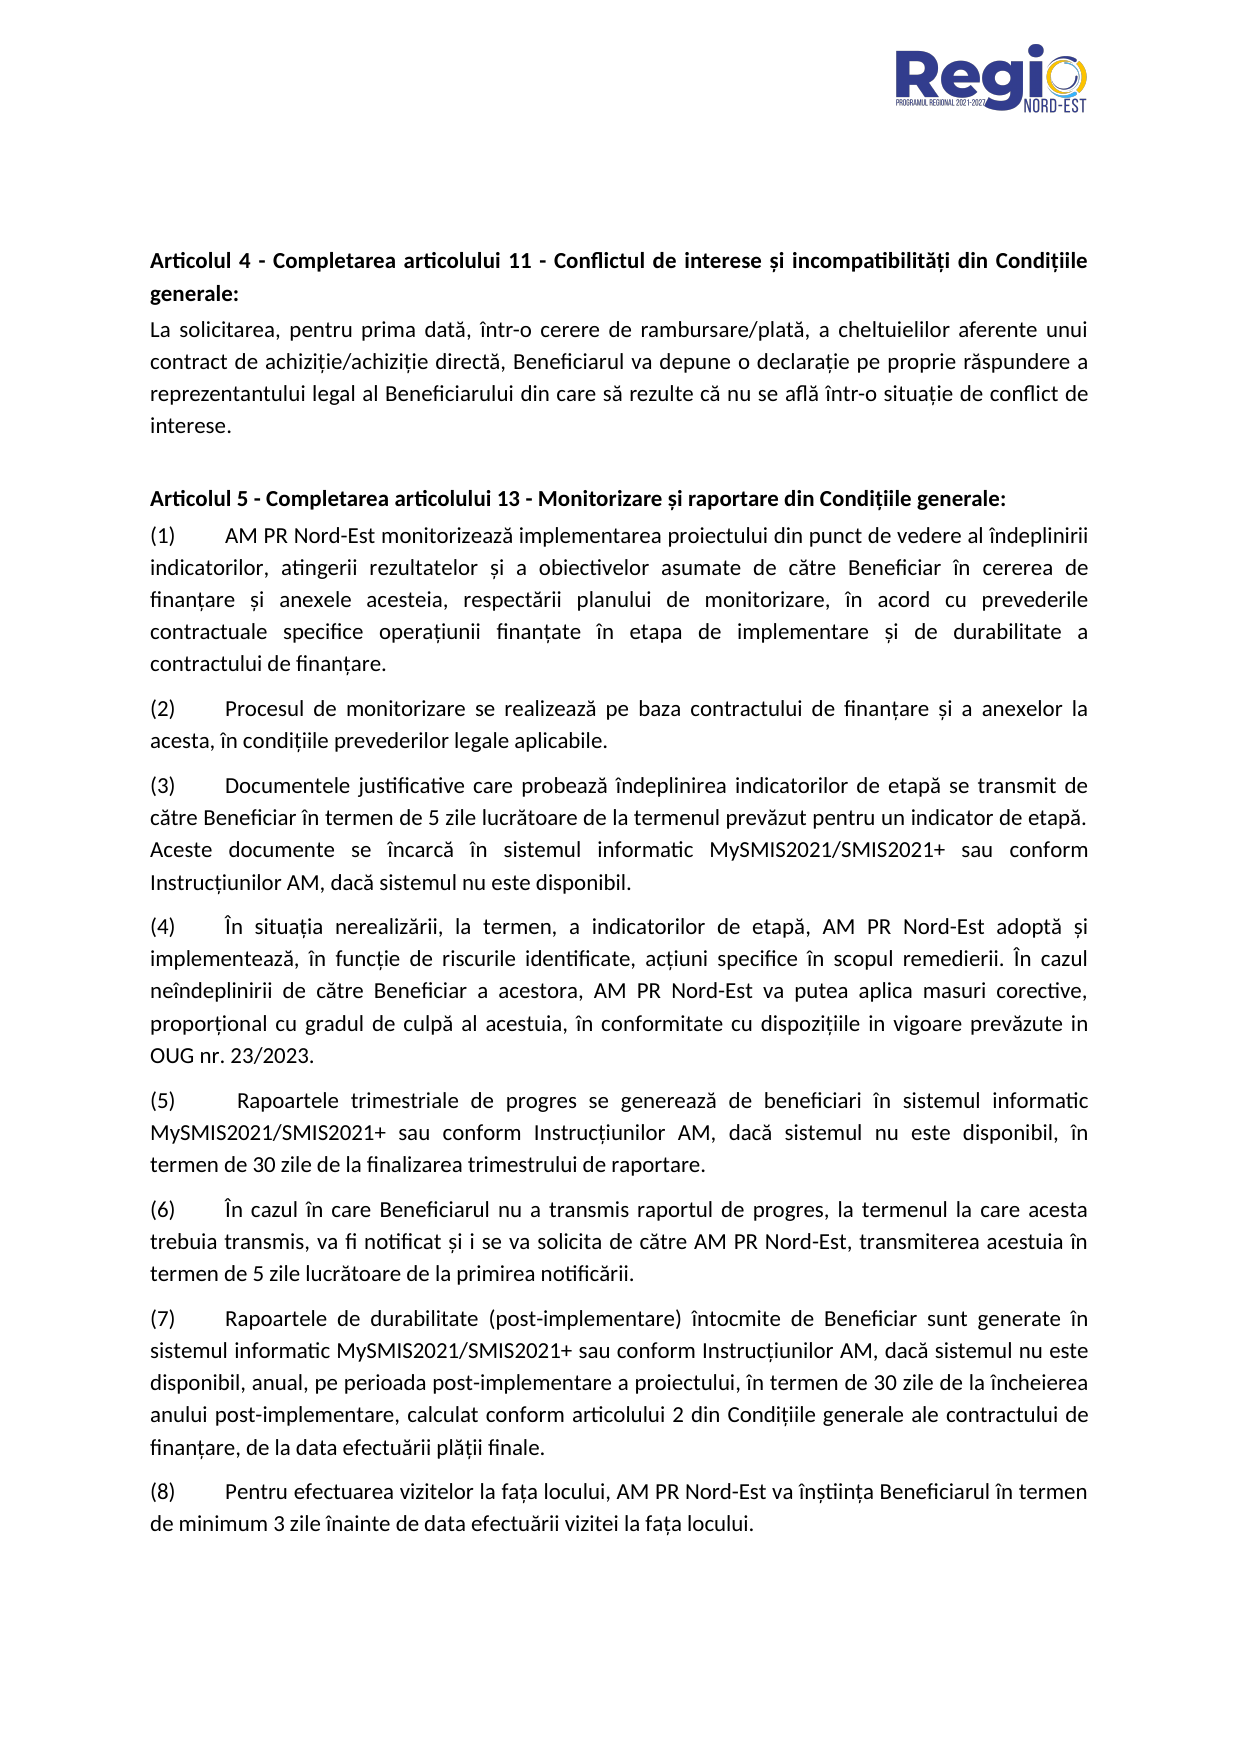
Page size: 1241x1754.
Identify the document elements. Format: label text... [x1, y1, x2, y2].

text (4) În situația nerealizării, la termen, a indicatorilor de etapă, AM PR Nord-Est adoptă și implementează, în funcție de riscurile identificate, acțiuni specifice în scopul remedierii. În cazul neîndeplinirii de către Beneficiar a acestora, AM PR Nord-Est va putea aplica masuri corective, proporțional cu gradul de culpă al acestuia, în conformitate cu dispozițiile in vigoare prevăzute in OUG nr. 23/2023. [150, 912, 1090, 1069]
text (5) Rapoartele trimestriale de progres se generează de beneficiari în sistemul informatic MySMIS2021/SMIS2021+ sau conform Instrucțiunilor AM, dacă sistemul nu este disponibil, în termen de 30 zile de la finalizarea trimestrului de raportare. [150, 1086, 1090, 1178]
text La solicitarea, pentru prima dată, într-o cerere de rambursare/plată, a cheltuielilor aferente unui contract de achiziție/achiziție directă, Beneficiarul va depune o declarație pe proprie răspundere a reprezentantului legal al Beneficiarului din care să rezulte că nu se află într-o situație de conflict de interese. [150, 315, 1090, 440]
text Articolul 5 - Completarea articolului 13 - Monitorizare și raportare din Condițiile generale: [150, 484, 1090, 512]
text (6) În cazul în care Beneficiarul nu a transmis raportul de progres, la termenul la care acesta trebuia transmis, va fi notificat și i se va solicita de către AM PR Nord-Est, transmiterea acestuia în termen de 5 zile lucrătoare de la primirea notificării. [150, 1195, 1090, 1287]
picture [892, 39, 1091, 116]
text (3) Documentele justificative care probează îndeplinirea indicatorilor de etapă se transmit de către Beneficiar în termen de 5 zile lucrătoare de la termenul prevăzut pentru un indicator de etapă. Aceste documente se încarcă în sistemul informatic MySMIS2021/SMIS2021+ sau conform Instrucțiunilor AM, dacă sistemul nu este disponibil. [150, 771, 1090, 896]
text (7) Rapoartele de durabilitate (post-implementare) întocmite de Beneficiar sunt generate în sistemul informatic MySMIS2021/SMIS2021+ sau conform Instrucțiunilor AM, dacă sistemul nu este disponibil, anual, pe perioada post-implementare a proiectului, în termen de 30 zile de la încheierea anului post-implementare, calculat conform articolului 2 din Condițiile generale ale contractului de finanțare, de la data efectuării plății finale. [150, 1304, 1090, 1461]
text (1) AM PR Nord-Est monitorizează implementarea proiectului din punct de vedere al îndeplinirii indicatorilor, atingerii rezultatelor și a obiectivelor asumate de către Beneficiar în cererea de finanțare și anexele acesteia, respectării planului de monitorizare, în acord cu prevederile contractuale specifice operațiunii finanțate în etapa de implementare și de durabilitate a contractului de finanțare. [150, 521, 1090, 677]
text (2) Procesul de monitorizare se realizează pe baza contractului de finanțare și a anexelor la acesta, în condițiile prevederilor legale aplicabile. [150, 694, 1090, 754]
text (8) Pentru efectuarea vizitelor la fața locului, AM PR Nord-Est va înștiința Beneficiarul în termen de minimum 3 zile înainte de data efectuării vizitei la fața locului. [150, 1477, 1090, 1537]
text Articolul 4 - Completarea articolului 11 - Conflictul de interese și incompatibilități din Condițiile generale: [150, 247, 1090, 307]
